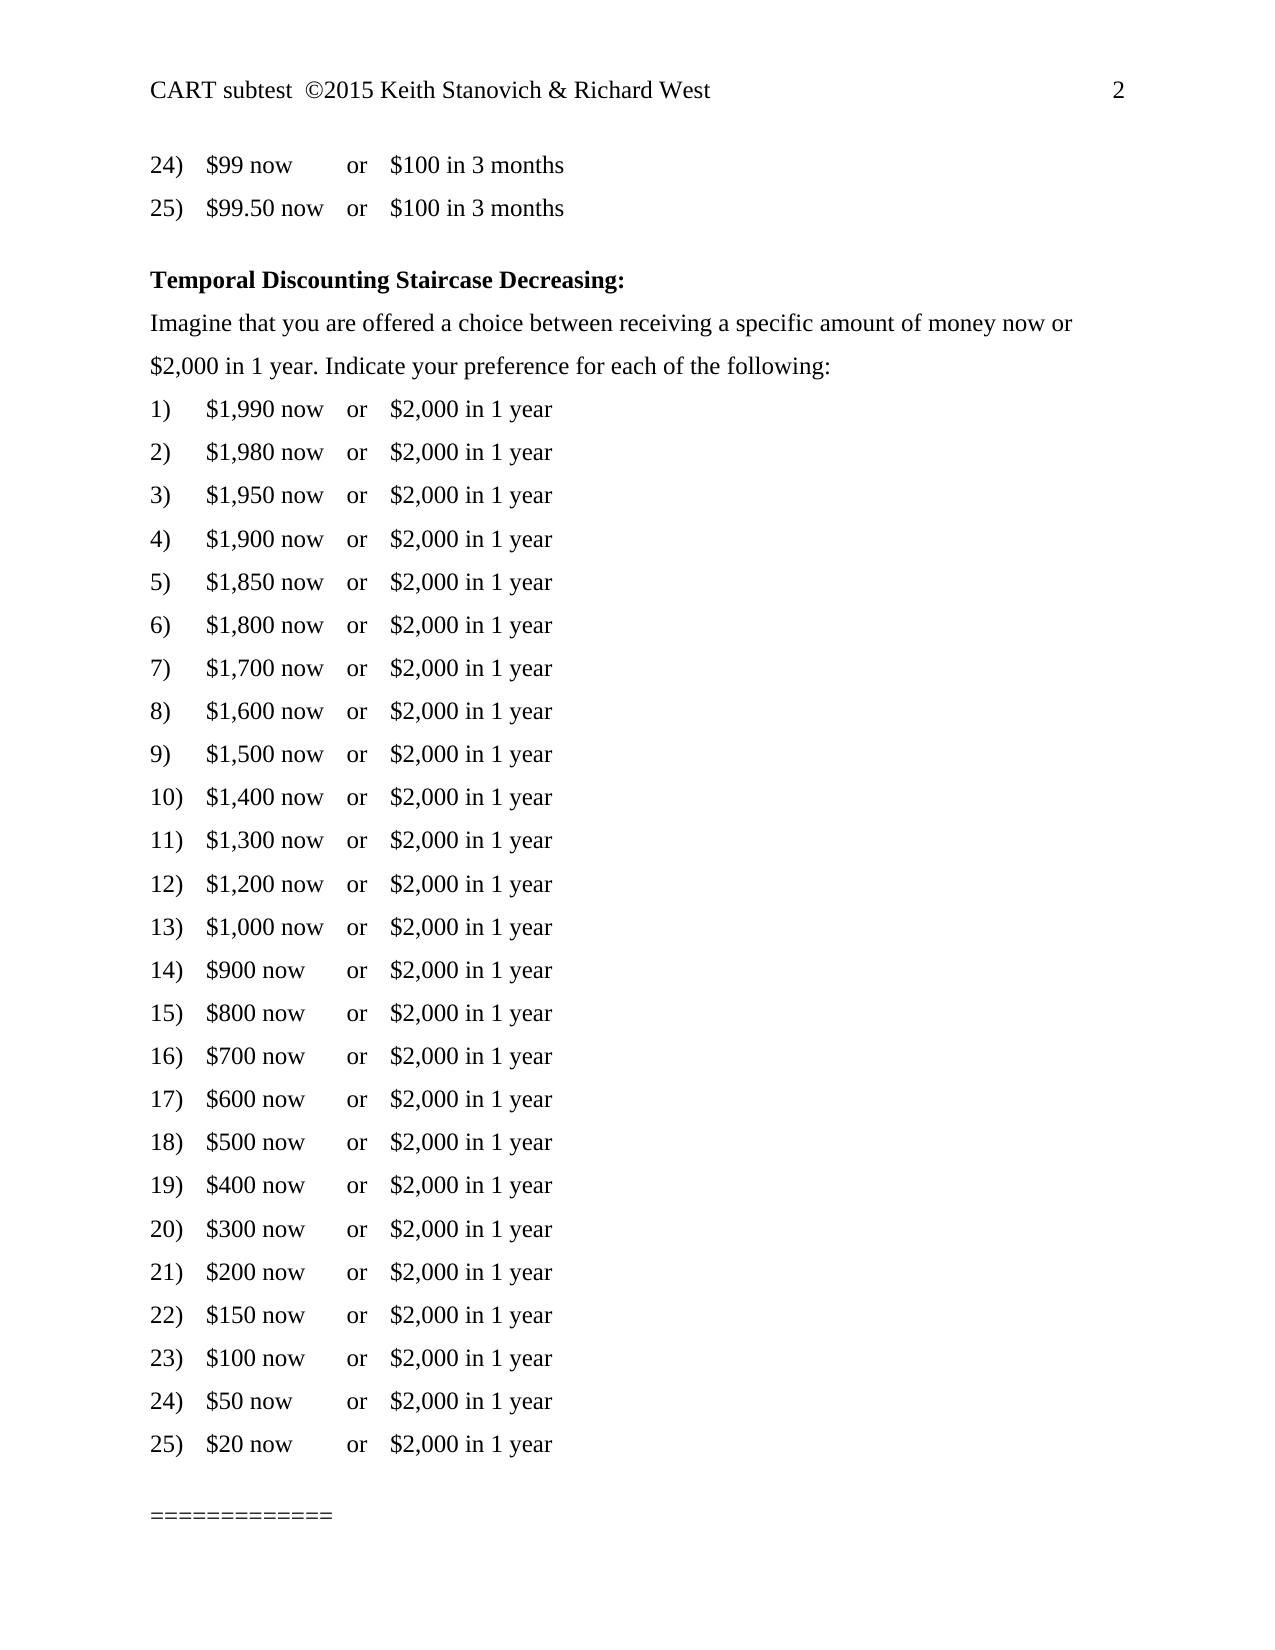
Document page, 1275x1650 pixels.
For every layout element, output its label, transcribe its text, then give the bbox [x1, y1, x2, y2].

text 4) $1,900 now or $2,000 in 1 year [150, 524, 1125, 552]
text Imagine that you are offered a choice between receiving a specific amount of money now or $2,000 in 1 year. Indicate your preference for each of the following: [150, 308, 1125, 380]
text 16) $700 now or $2,000 in 1 year [150, 1041, 1125, 1070]
text 5) $1,850 now or $2,000 in 1 year [150, 567, 1125, 596]
text 1) $1,990 now or $2,000 in 1 year [150, 394, 1125, 423]
text 19) $400 now or $2,000 in 1 year [150, 1171, 1125, 1199]
text 9) $1,500 now or $2,000 in 1 year [150, 739, 1125, 768]
text ============= [150, 1501, 1125, 1530]
text 10) $1,400 now or $2,000 in 1 year [150, 782, 1125, 811]
text 23) $100 now or $2,000 in 1 year [150, 1343, 1125, 1372]
text 22) $150 now or $2,000 in 1 year [150, 1300, 1125, 1329]
text 12) $1,200 now or $2,000 in 1 year [150, 869, 1125, 897]
text Temporal Discounting Staircase Decreasing: [150, 265, 1125, 294]
text 11) $1,300 now or $2,000 in 1 year [150, 826, 1125, 854]
text 25) $99.50 now or $100 in 3 months [150, 193, 1125, 222]
text 20) $300 now or $2,000 in 1 year [150, 1214, 1125, 1242]
text 18) $500 now or $2,000 in 1 year [150, 1127, 1125, 1156]
text 24) $99 now or $100 in 3 months [150, 150, 1125, 179]
text 17) $600 now or $2,000 in 1 year [150, 1084, 1125, 1113]
text 14) $900 now or $2,000 in 1 year [150, 955, 1125, 984]
text 8) $1,600 now or $2,000 in 1 year [150, 696, 1125, 725]
text 2) $1,980 now or $2,000 in 1 year [150, 437, 1125, 466]
text 25) $20 now or $2,000 in 1 year [150, 1429, 1125, 1458]
text 6) $1,800 now or $2,000 in 1 year [150, 610, 1125, 639]
text 7) $1,700 now or $2,000 in 1 year [150, 653, 1125, 682]
text 3) $1,950 now or $2,000 in 1 year [150, 481, 1125, 509]
text 13) $1,000 now or $2,000 in 1 year [150, 912, 1125, 941]
text 24) $50 now or $2,000 in 1 year [150, 1386, 1125, 1415]
text 21) $200 now or $2,000 in 1 year [150, 1257, 1125, 1286]
text 15) $800 now or $2,000 in 1 year [150, 998, 1125, 1027]
